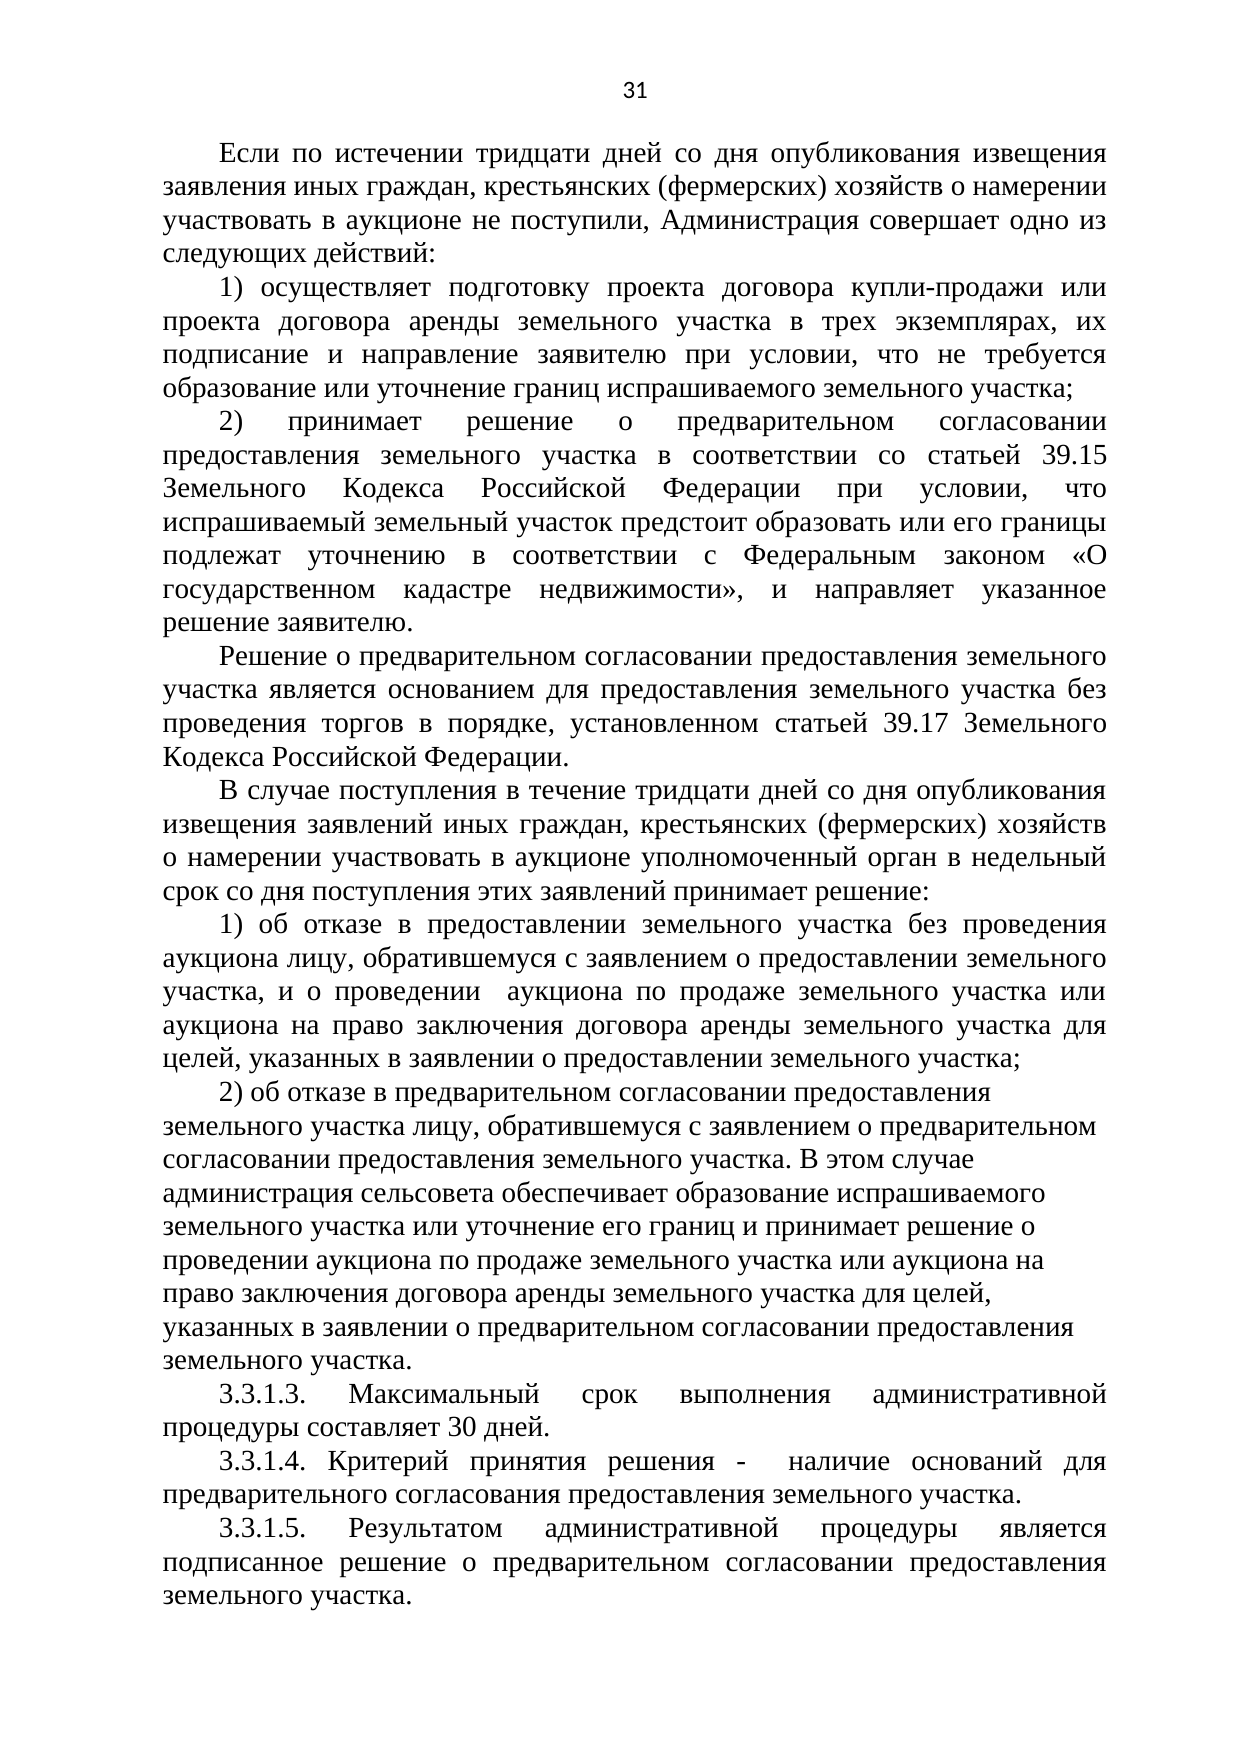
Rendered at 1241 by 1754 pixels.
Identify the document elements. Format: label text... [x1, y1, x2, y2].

text 2) принимает решение о предварительном согласовании предоставления земельного участка в соответствии со статьей 39.15 Земельного Кодекса Российской Федерации при условии, что испрашиваемый земельный участок предстоит образовать или его границы подлежат уточнению в соответствии с Федеральным законом «О государственном кадастре недвижимости», и направляет указанное решение заявителю. [162, 403, 1107, 638]
text Если по истечении тридцати дней со дня опубликования извещения заявления иных граждан, крестьянских (фермерских) хозяйств о намерении участвовать в аукционе не поступили, Администрация совершает одно из следующих действий: [162, 135, 1107, 269]
text Решение о предварительном согласовании предоставления земельного участка является основанием для предоставления земельного участка без проведения торгов в порядке, установленном статьей 39.17 Земельного Кодекса Российской Федерации. [162, 638, 1107, 772]
text В случае поступления в течение тридцати дней со дня опубликования извещения заявлений иных граждан, крестьянских (фермерских) хозяйств о намерении участвовать в аукционе уполномоченный орган в недельный срок со дня поступления этих заявлений принимает решение: [162, 772, 1107, 906]
text 3.3.1.5. Результатом административной процедуры является подписанное решение о предварительном согласовании предоставления земельного участка. [162, 1510, 1107, 1611]
text 3.3.1.3. Максимальный срок выполнения административной процедуры составляет 30 дней. [162, 1376, 1107, 1443]
text 3.3.1.4. Критерий принятия решения - наличие оснований для предварительного согласования предоставления земельного участка. [162, 1443, 1107, 1510]
text 2) об отказе в предварительном согласовании предоставления земельного участка лицу, обратившемуся с заявлением о предварительном согласовании предоставления земельного участка. В этом случае администрация сельсовета обеспечивает образование испрашиваемого земельного участка или уточнение его границ и принимает решение о проведении аукциона по продаже земельного участка или аукциона на право заключения договора аренды земельного участка для целей, указанных в заявлении о предварительном согласовании предоставления земельного участка. [162, 1074, 1107, 1376]
text 1) об отказе в предоставлении земельного участка без проведения аукциона лицу, обратившемуся с заявлением о предоставлении земельного участка, и о проведении аукциона по продаже земельного участка или аукциона на право заключения договора аренды земельного участка для целей, указанных в заявлении о предоставлении земельного участка; [162, 906, 1107, 1074]
text 1) осуществляет подготовку проекта договора купли-продажи или проекта договора аренды земельного участка в трех экземплярах, их подписание и направление заявителю при условии, что не требуется образование или уточнение границ испрашиваемого земельного участка; [162, 269, 1107, 403]
